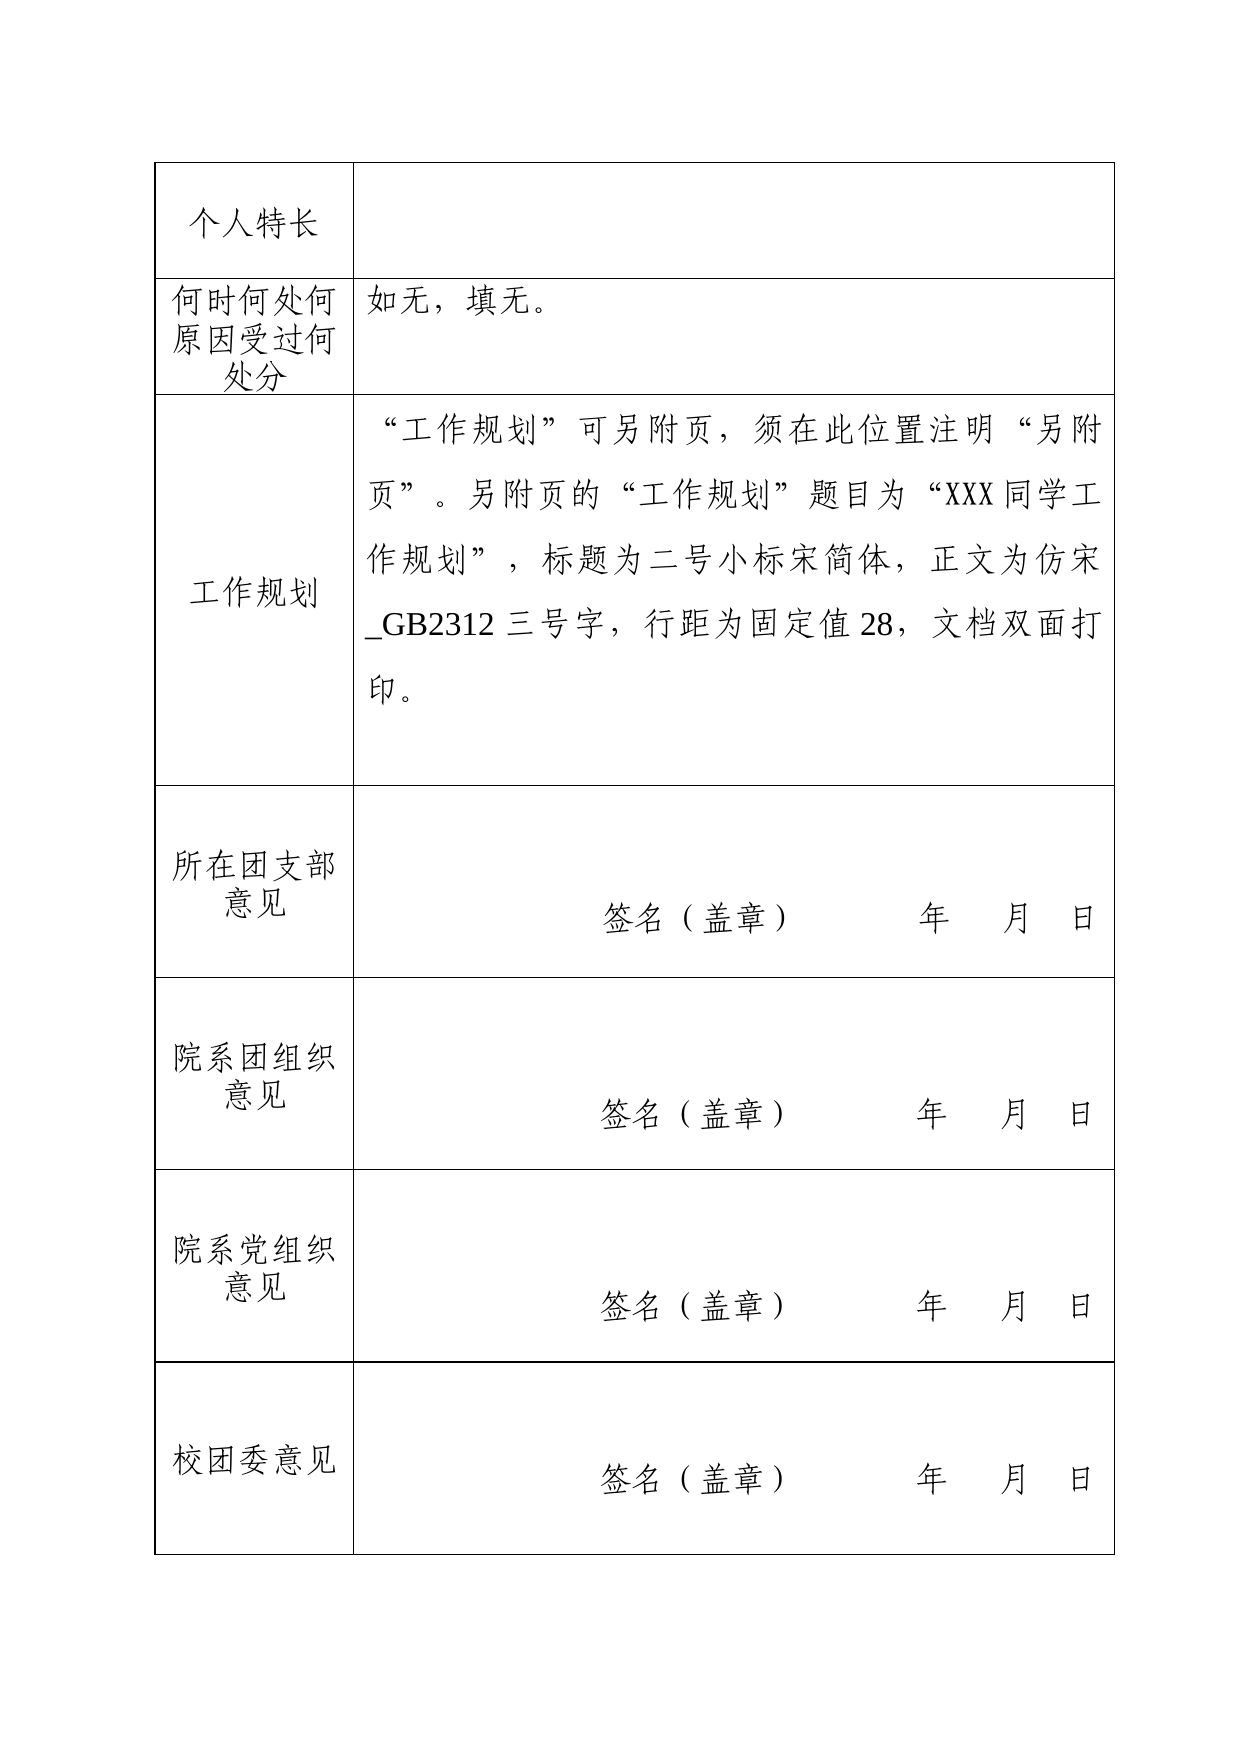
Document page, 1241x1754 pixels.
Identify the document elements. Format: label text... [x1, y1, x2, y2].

table_cell 签名（盖章） 年 月 日 [354, 978, 1114, 1169]
table_cell 签名（盖章） 年 月 日 [354, 786, 1114, 977]
table_cell 签名（盖章） 年 月 日 [354, 1363, 1114, 1553]
table_cell 所在团支部意见 [156, 786, 353, 977]
table_cell 院系团组织意见 [156, 978, 353, 1169]
table_cell 个人特长 [156, 163, 353, 278]
table_cell 签名（盖章） 年 月 日 [354, 1170, 1114, 1361]
table_cell [354, 163, 1114, 278]
table_cell 如无，填无。 [354, 279, 1114, 394]
table_cell 何时何处何原因受过何处分 [156, 279, 353, 394]
table_cell 工作规划 [156, 395, 353, 785]
table_cell 院系党组织意见 [156, 1170, 353, 1361]
table_cell 校团委意见 [156, 1363, 353, 1553]
table_cell “工作规划”可另附页，须在此位置注明“另附页”。另附页的“工作规划”题目为“XXX同学工作规划”，标题为二号小标宋简体，正文为仿宋_GB2312三号字，行距为固定值28，文档双面打印。 [354, 395, 1114, 785]
